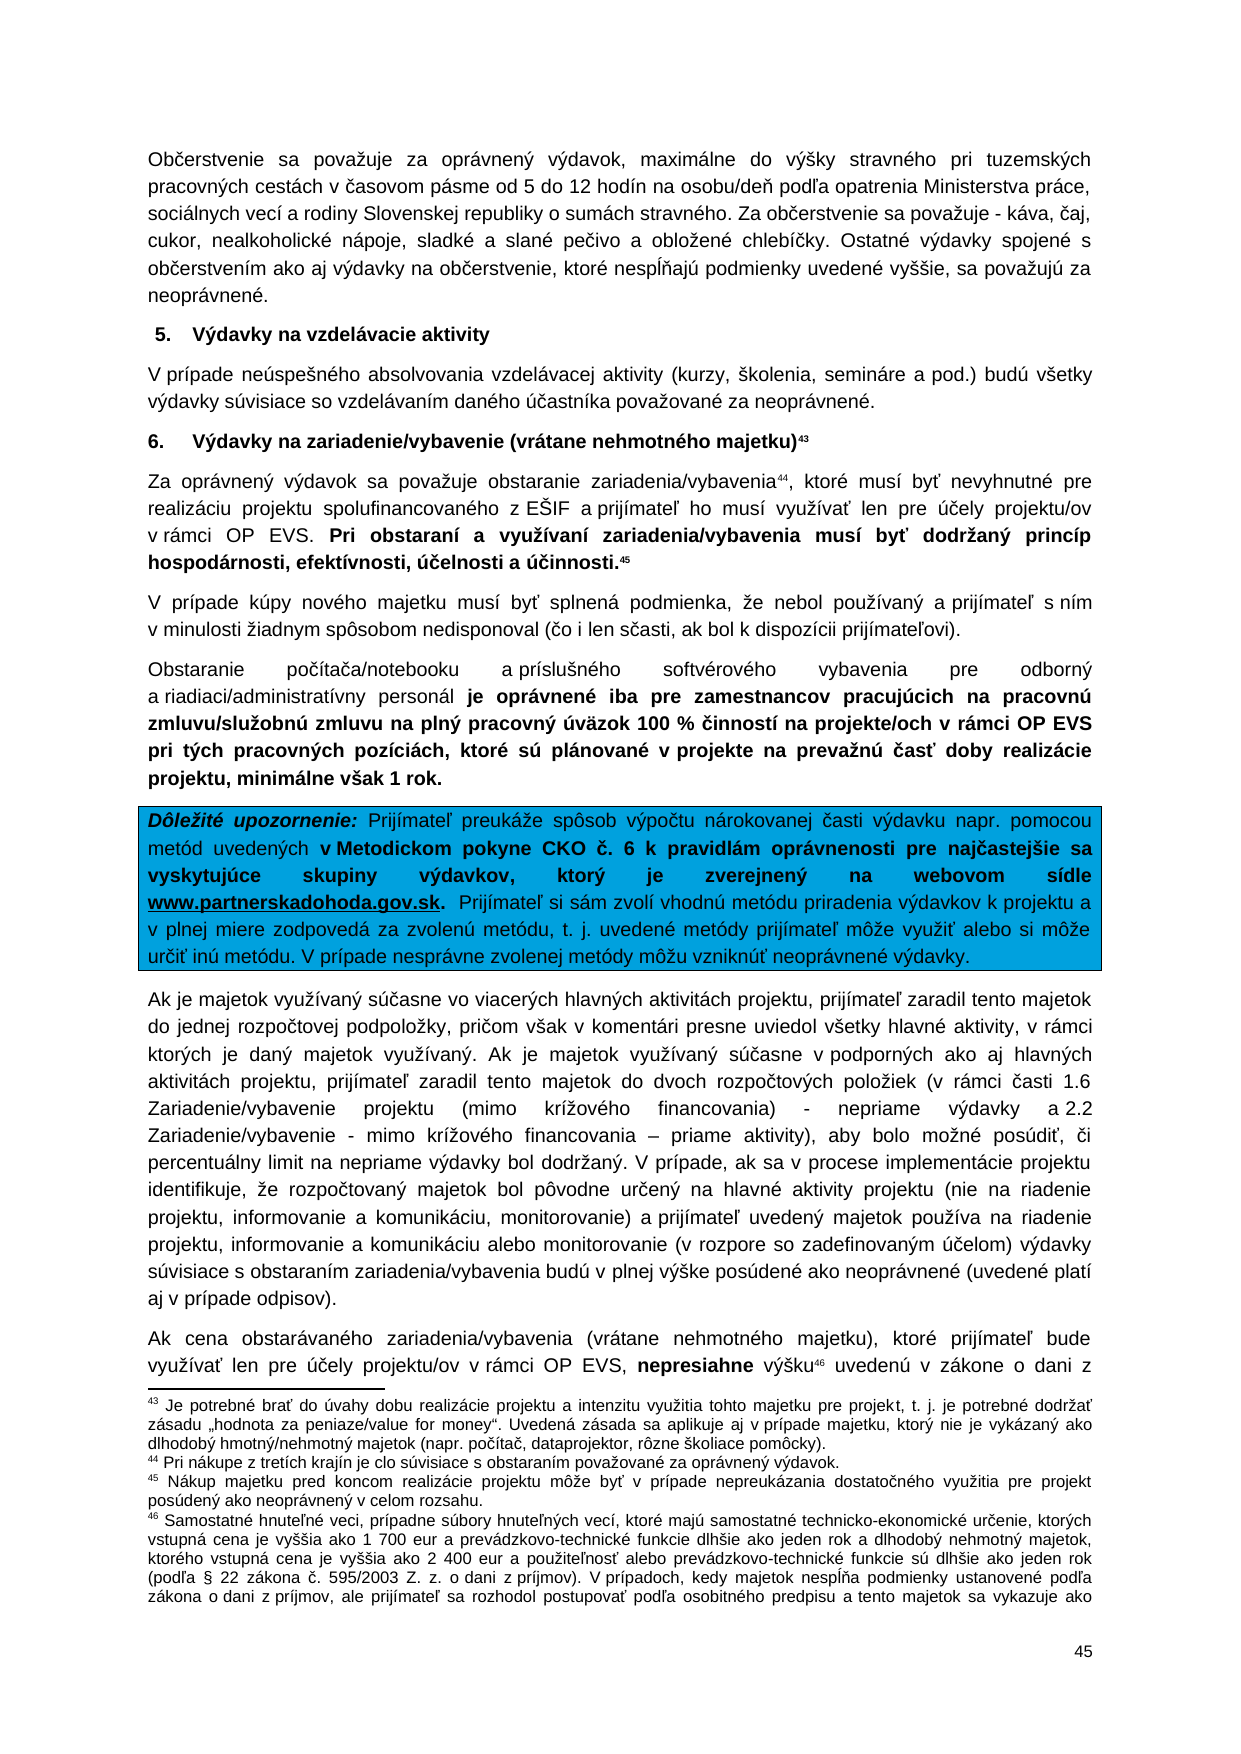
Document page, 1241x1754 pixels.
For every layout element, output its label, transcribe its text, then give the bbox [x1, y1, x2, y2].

list Občerstvenie sa považuje za oprávnený výdavok, maximálne do výšky stravného pri tuzemských pracovných cestách v časovom pásme od 5 do 12 hodín na osobu/deň podľa opatrenia Ministerstva práce, sociálnych vecí a rodiny Slovenskej republiky o sumách stravného. Za občerstvenie sa považuje - káva, čaj, cukor, nealkoholické nápoje, sladké a slané pečivo a obložené chlebíčky. Ostatné výdavky spojené s občerstvením ako aj výdavky na občerstvenie, ktoré nespĺňajú podmienky uvedené vyššie, sa považujú za neoprávnené. [148, 148, 1092, 306]
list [148, 1327, 1092, 1377]
text Ak je majetok využívaný súčasne vo viacerých hlavných aktivitách projektu, prijímateľ zaradil tento majetok do jednej rozpočtovej podpoložky, pričom však v komentári presne uviedol všetky hlavné aktivity, v rámci ktorých je daný majetok využívaný. Ak je majetok využívaný súčasne v podporných ako aj hlavných aktivitách projektu, prijímateľ zaradil tento majetok do dvoch rozpočtových položiek (v rámci časti 1.6 Zariadenie/vybavenie projektu (mimo krížového financovania) - nepriame výdavky a 2.2 Zariadenie/vybavenie - mimo krížového financovania – priame aktivity), aby bolo možné posúdiť, či percentuálny limit na nepriame výdavky bol dodržaný. V prípade, ak sa v procese implementácie projektu identifikuje, že rozpočtovaný majetok bol pôvodne určený na hlavné aktivity projektu (nie na riadenie projektu, informovanie a komunikáciu, monitorovanie) a prijímateľ uvedený majetok používa na riadenie projektu, informovanie a komunikáciu alebo monitorovanie (v rozpore so zadefinovaným účelom) výdavky súvisiace s obstaraním zariadenia/vybavenia budú v plnej výške posúdené ako neoprávnené (uvedené platí aj v prípade odpisov). [148, 988, 1092, 1310]
list Výdavky na zariadenie/vybavenie (vrátane nehmotného majetku) [148, 430, 1092, 453]
text V prípade kúpy nového majetku musí byť splnená podmienka, že nebol používaný a prijímateľ s ním v minulosti žiadnym spôsobom nedisponoval (čo i len sčasti, ak bol k dispozícii prijímateľovi). [148, 591, 1092, 641]
text Dôležité upozornenie: Prijímateľ preukáže spôsob výpočtu nárokovanej časti výdavku napr. pomocou metód uvedených v Metodickom pokyne CKO č. 6 k pravidlám oprávnenosti pre najčastejšie sa vyskytujúce skupiny výdavkov, ktorý je zverejnený na webovom sídle www.partnerskadohoda.gov.sk. Prijímateľ si sám zvolí vhodnú metódu priradenia výdavkov k projektu a v plnej miere zodpovedá za zvolenú metódu, t. j. uvedené metódy prijímateľ môže využiť alebo si môže určiť inú metódu. V prípade nesprávne zvolenej metódy môžu vzniknúť neoprávnené výdavky. [139, 807, 1101, 970]
list Výdavky na vzdelávacie aktivity [154, 323, 1092, 346]
text V prípade neúspešného absolvovania vzdelávacej aktivity (kurzy, školenia, semináre a pod.) budú všetky výdavky súvisiace so vzdelávaním daného účastníka považované za neoprávnené. [148, 363, 1092, 413]
text Obstaranie počítača/notebooku a príslušného softvérového vybavenia pre odborný a riadiaci/administratívny personál je oprávnené iba pre zamestnancov pracujúcich na pracovnú zmluvu/služobnú zmluvu na plný pracovný úväzok 100 % činností na projekte/och v rámci OP EVS pri tých pracovných pozíciách, ktoré sú plánované v projekte na prevažnú časť doby realizácie projektu, minimálne však 1 rok. [148, 658, 1092, 789]
list Za oprávnený výdavok sa považuje obstaranie zariadenia/vybavenia, ktoré musí byť nevyhnutné pre realizáciu projektu spolufinancovaného z EŠIF a prijímateľ ho musí využívať len pre účely projektu/ov v rámci OP EVS. Pri obstaraní a využívaní zariadenia/vybavenia musí byť dodržaný princíp hospodárnosti, efektívnosti, účelnosti a účinnosti. [148, 469, 1092, 574]
